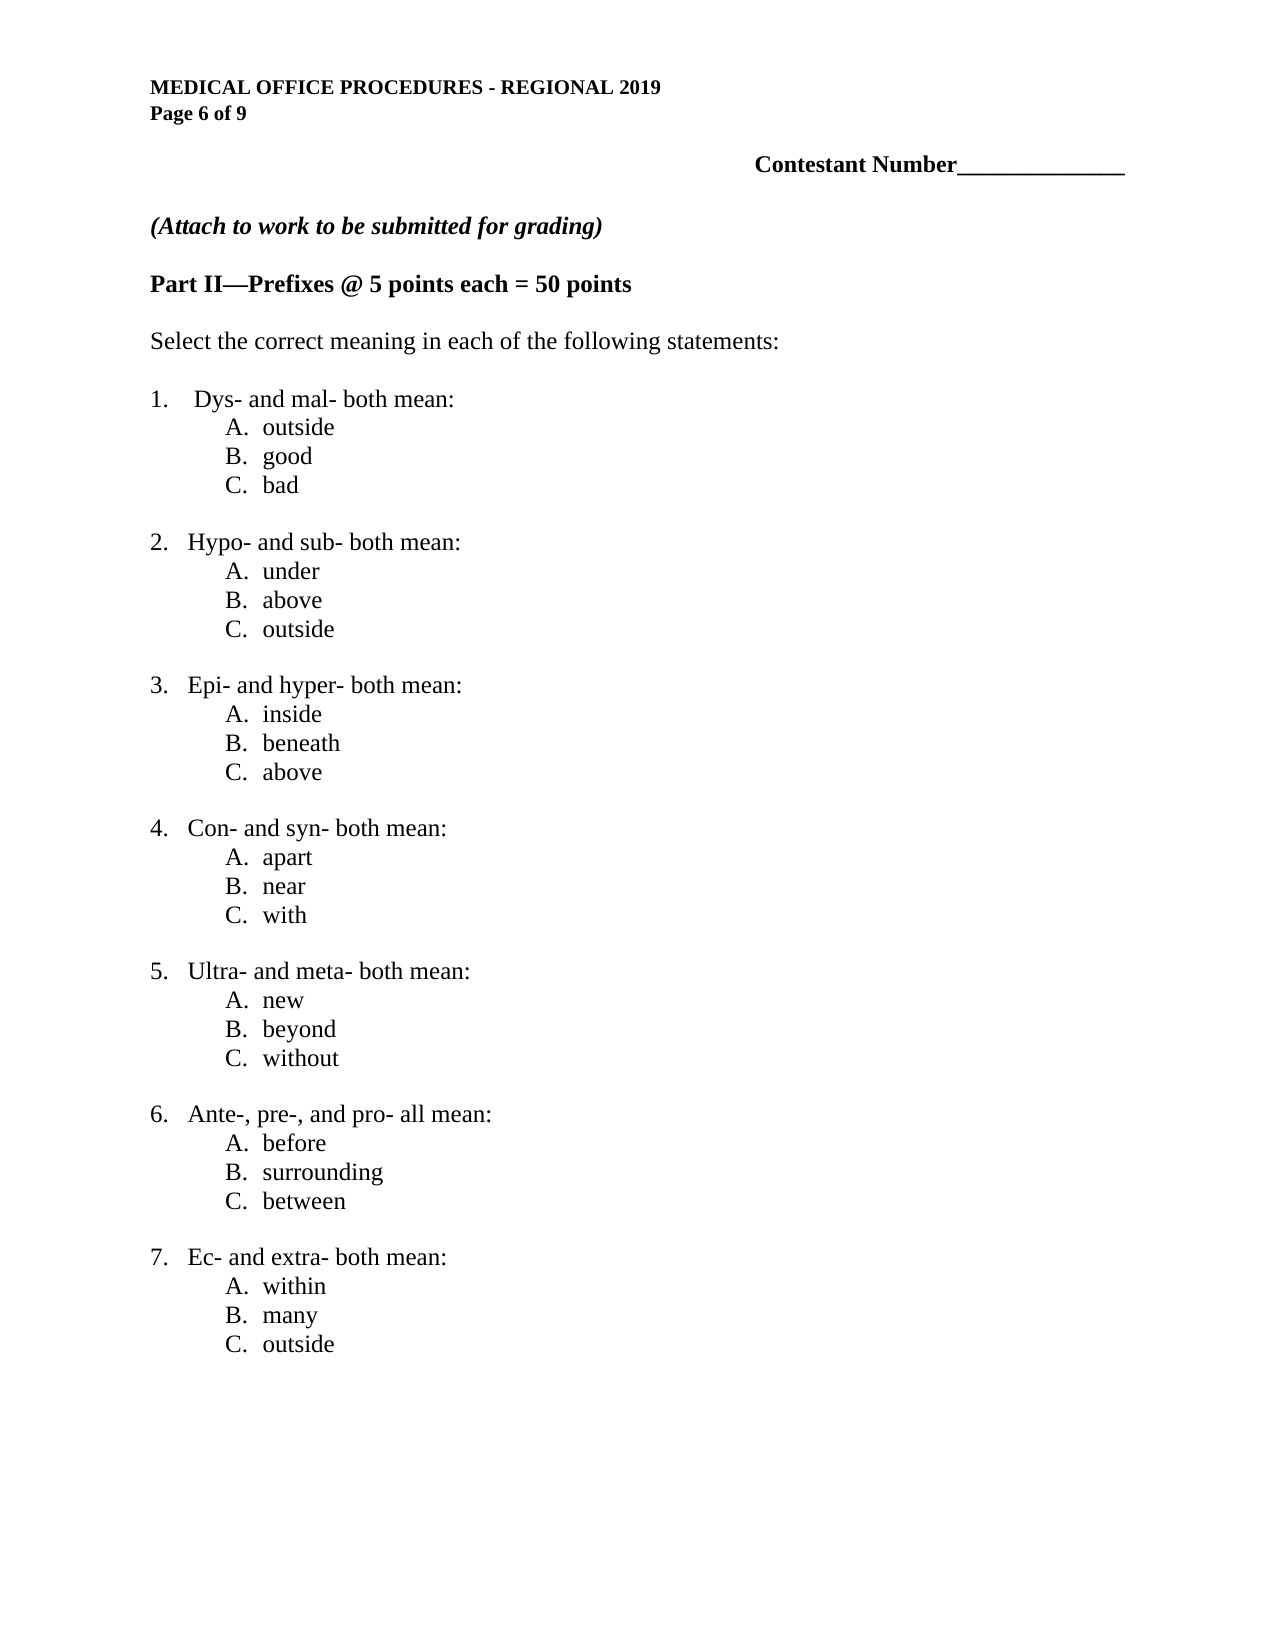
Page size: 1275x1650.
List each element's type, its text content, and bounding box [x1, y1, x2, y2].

list Con- and syn- both mean: [150, 813, 1125, 842]
list outside [225, 614, 1125, 670]
list within [225, 1271, 1125, 1300]
list outside [225, 412, 1125, 441]
list without [225, 1043, 1125, 1099]
text (Attach to work to be submitted for grading) [150, 211, 1125, 240]
list above [225, 585, 1125, 614]
list surrounding [225, 1157, 1125, 1186]
list with [225, 900, 1125, 956]
list apart [225, 842, 1125, 871]
list near [225, 871, 1125, 900]
list inside [225, 699, 1125, 728]
list Ante-, pre-, and pro- all mean: [150, 1099, 1125, 1128]
list Ec- and extra- both mean: [150, 1242, 1125, 1271]
list Dys- and mal- both mean: [150, 384, 1125, 412]
list before [225, 1128, 1125, 1157]
list Hypo- and sub- both mean: [150, 527, 1125, 556]
text Select the correct meaning in each of the following statements: [150, 326, 1125, 355]
list above [225, 757, 1125, 813]
list Epi- and hyper- both mean: [150, 670, 1125, 699]
text Contestant Number______________ [150, 150, 1125, 178]
list outside [225, 1329, 1125, 1386]
list many [225, 1300, 1125, 1329]
list Ultra- and meta- both mean: [150, 956, 1125, 985]
list under [225, 556, 1125, 585]
list beneath [225, 728, 1125, 757]
list new [225, 985, 1125, 1014]
text Part II—Prefixes @ 5 points each = 50 points [150, 269, 1125, 297]
list good [225, 441, 1125, 470]
list between [225, 1186, 1125, 1242]
list bad [225, 470, 1125, 527]
list beyond [225, 1014, 1125, 1043]
